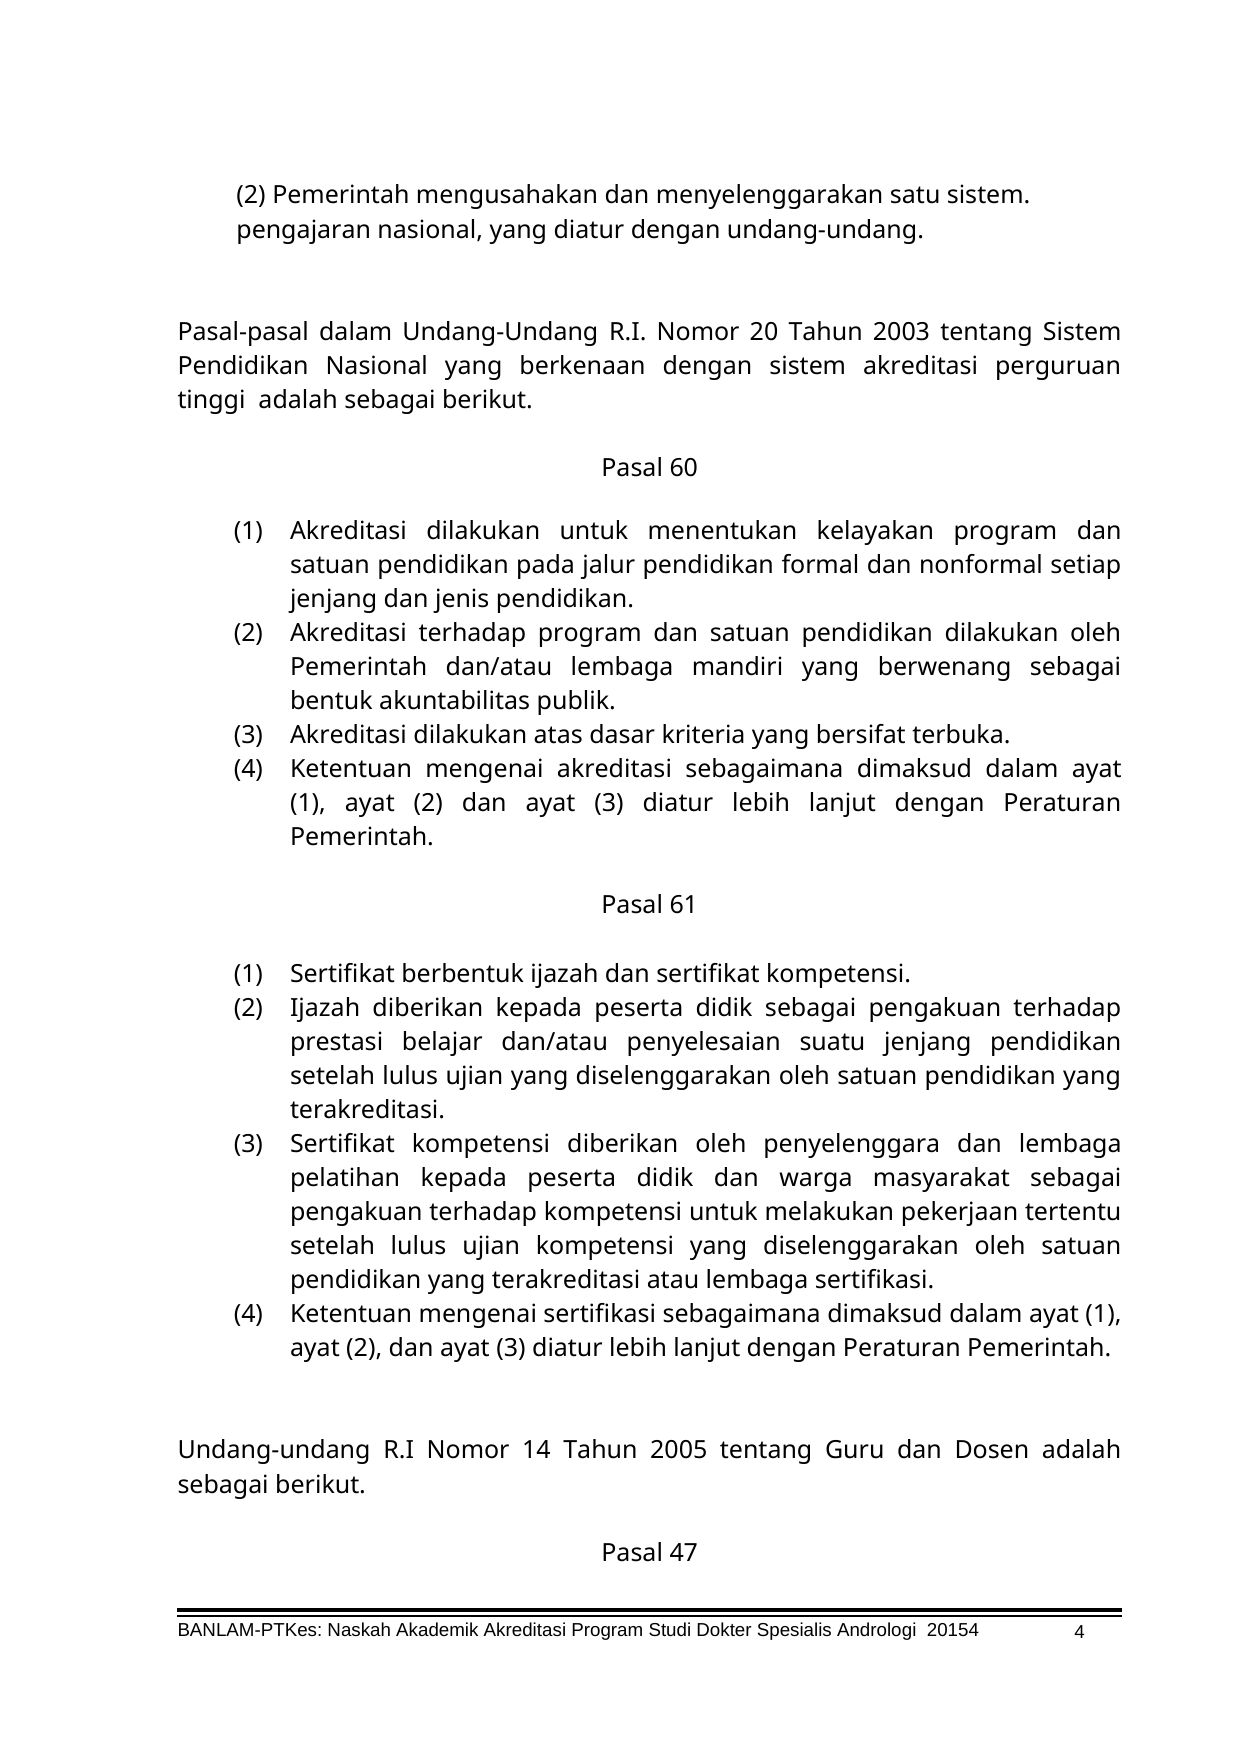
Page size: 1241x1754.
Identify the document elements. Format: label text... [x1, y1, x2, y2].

text Pasal 61 [177, 887, 1122, 921]
list Ketentuan mengenai sertifikasi sebagaimana dimaksud dalam ayat (1), ayat (2), dan ayat (3) diatur lebih lanjut dengan Peraturan Pemerintah. [233, 1296, 1122, 1364]
text Pasal-pasal dalam Undang-Undang R.I. Nomor 20 Tahun 2003 tentang Sistem Pendidikan Nasional yang berkenaan dengan sistem akreditasi perguruan tinggi adalah sebagai berikut. [177, 313, 1122, 416]
text Undang-undang R.I Nomor 14 Tahun 2005 tentang Guru dan Dosen adalah sebagai berikut. [177, 1432, 1122, 1500]
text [236, 177, 1122, 245]
list Sertifikat berbentuk ijazah dan sertifikat kompetensi. [233, 955, 1122, 989]
list Akreditasi dilakukan untuk menentukan kelayakan program dan satuan pendidikan pada jalur pendidikan formal dan nonformal setiap jenjang dan jenis pendidikan. [233, 512, 1122, 615]
list Ijazah diberikan kepada peserta didik sebagai pengakuan terhadap prestasi belajar dan/atau penyelesaian suatu jenjang pendidikan setelah lulus ujian yang diselenggarakan oleh satuan pendidikan yang terakreditasi. [233, 989, 1122, 1126]
list Ketentuan mengenai akreditasi sebagaimana dimaksud dalam ayat (1), ayat (2) dan ayat (3) diatur lebih lanjut dengan Peraturan Pemerintah. [233, 751, 1122, 853]
text Pasal 60 [177, 450, 1122, 484]
list Akreditasi dilakukan atas dasar kriteria yang bersifat terbuka. [233, 717, 1122, 751]
list Sertifikat kompetensi diberikan oleh penyelenggara dan lembaga pelatihan kepada peserta didik dan warga masyarakat sebagai pengakuan terhadap kompetensi untuk melakukan pekerjaan tertentu setelah lulus ujian kompetensi yang diselenggarakan oleh satuan pendidikan yang terakreditasi atau lembaga sertifikasi. [233, 1126, 1122, 1296]
text Pasal 47 [177, 1534, 1122, 1568]
list Akreditasi terhadap program dan satuan pendidikan dilakukan oleh Pemerintah dan/atau lembaga mandiri yang berwenang sebagai bentuk akuntabilitas publik. [233, 615, 1122, 717]
